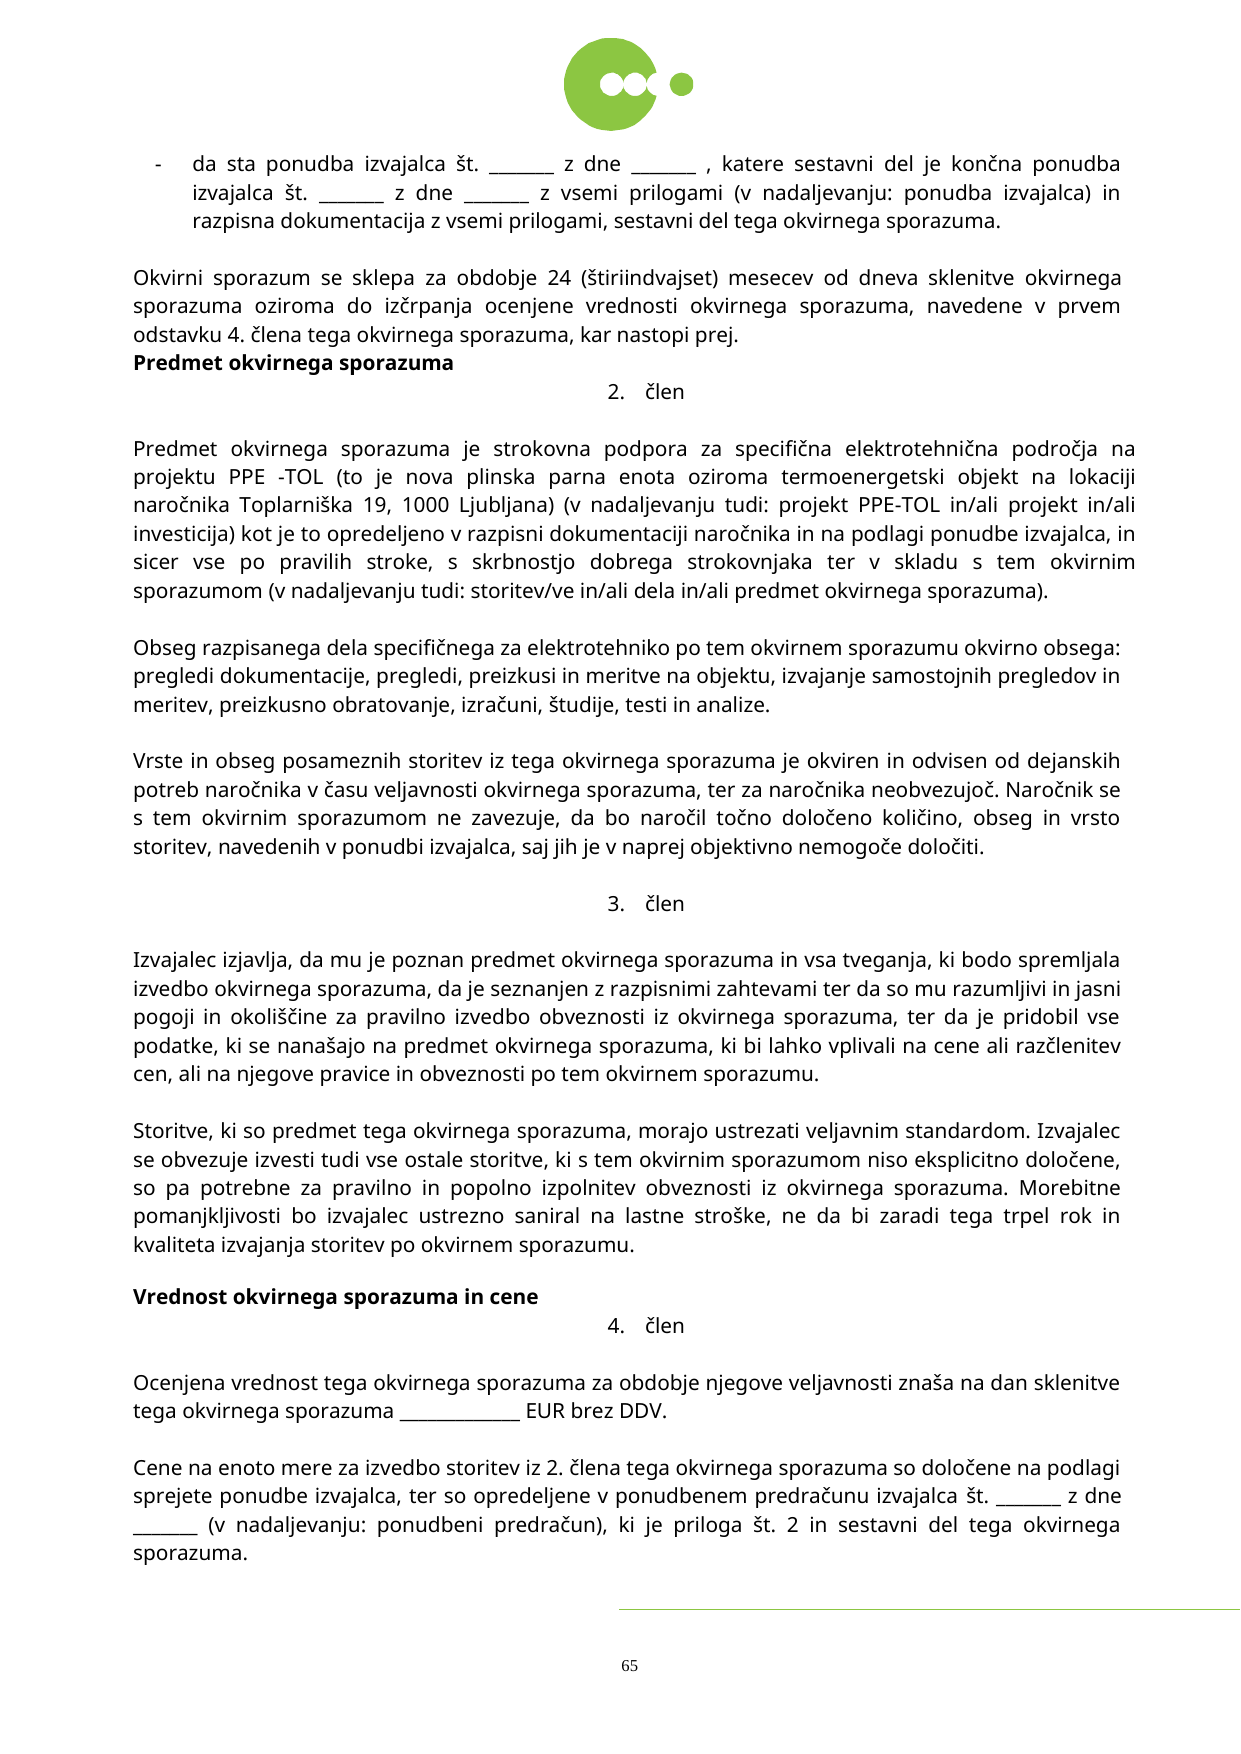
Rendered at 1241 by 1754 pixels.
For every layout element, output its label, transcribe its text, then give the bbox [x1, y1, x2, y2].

list člen [170, 889, 1122, 917]
list člen [170, 1311, 1122, 1339]
text Ocenjena vrednost tega okvirnega sporazuma za obdobje njegove veljavnosti znaša na dan sklenitve tega okvirnega sporazuma _____________ EUR brez DDV. [133, 1368, 1122, 1425]
list da sta ponudba izvajalca št. _______ z dne _______ , katere sestavni del je končna ponudba izvajalca št. _______ z dne _______ z vsemi prilogami (v nadaljevanju: ponudba izvajalca) in razpisna dokumentacija z vsemi prilogami, sestavni del tega okvirnega sporazuma. [154, 149, 1122, 235]
text Vrste in obseg posameznih storitev iz tega okvirnega sporazuma je okviren in odvisen od dejanskih potreb naročnika v času veljavnosti okvirnega sporazuma, ter za naročnika neobvezujoč. Naročnik se s tem okvirnim sporazumom ne zavezuje, da bo naročil točno določeno količino, obseg in vrsto storitev, navedenih v ponudbi izvajalca, saj jih je v naprej objektivno nemogoče določiti. [133, 747, 1122, 860]
text Storitve, ki so predmet tega okvirnega sporazuma, morajo ustrezati veljavnim standardom. Izvajalec se obvezuje izvesti tudi vse ostale storitve, ki s tem okvirnim sporazumom niso eksplicitno določene, so pa potrebne za pravilno in popolno izpolnitev obveznosti iz okvirnega sporazuma. Morebitne pomanjkljivosti bo izvajalec ustrezno saniral na lastne stroške, ne da bi zaradi tega trpel rok in kvaliteta izvajanja storitev po okvirnem sporazumu. [133, 1116, 1122, 1258]
text Cene na enoto mere za izvedbo storitev iz 2. člena tega okvirnega sporazuma so določene na podlagi sprejete ponudbe izvajalca, ter so opredeljene v ponudbenem predračunu izvajalca št. _______ z dne _______ (v nadaljevanju: ponudbeni predračun), ki je priloga št. 2 in sestavni del tega okvirnega sporazuma. [133, 1453, 1122, 1567]
text Okvirni sporazum se sklepa za obdobje 24 (štiriindvajset) mesecev od dneva sklenitve okvirnega sporazuma oziroma do izčrpanja ocenjene vrednosti okvirnega sporazuma, navedene v prvem odstavku 4. člena tega okvirnega sporazuma, kar nastopi prej. [133, 263, 1122, 348]
text Predmet okvirnega sporazuma [133, 348, 1122, 377]
text Vrednost okvirnega sporazuma in cene [133, 1282, 1122, 1311]
text Izvajalec izjavlja, da mu je poznan predmet okvirnega sporazuma in vsa tveganja, ki bodo spremljala izvedbo okvirnega sporazuma, da je seznanjen z razpisnimi zahtevami ter da so mu razumljivi in jasni pogoji in okoliščine za pravilno izvedbo obveznosti iz okvirnega sporazuma, ter da je pridobil vse podatke, ki se nanašajo na predmet okvirnega sporazuma, ki bi lahko vplivali na cene ali razčlenitev cen, ali na njegove pravice in obveznosti po tem okvirnem sporazumu. [133, 946, 1122, 1088]
text Obseg razpisanega dela specifičnega za elektrotehniko po tem okvirnem sporazumu okvirno obsega: pregledi dokumentacije, pregledi, preizkusi in meritve na objektu, izvajanje samostojnih pregledov in meritev, preizkusno obratovanje, izračuni, študije, testi in analize. [133, 633, 1122, 718]
list Predmet okvirnega sporazuma je strokovna podpora za specifična elektrotehnična področja na projektu PPE -TOL (to je nova plinska parna enota oziroma termoenergetski objekt na lokaciji naročnika Toplarniška 19, 1000 Ljubljana) (v nadaljevanju tudi: projekt PPE-TOL in/ali projekt in/ali investicija) kot je to opredeljeno v razpisni dokumentaciji naročnika in na podlagi ponudbe izvajalca, in sicer vse po pravilih stroke, s skrbnostjo dobrega strokovnjaka ter v skladu s tem okvirnim sporazumom (v nadaljevanju tudi: storitev/ve in/ali dela in/ali predmet okvirnega sporazuma). [133, 434, 1137, 604]
list člen [170, 377, 1122, 405]
